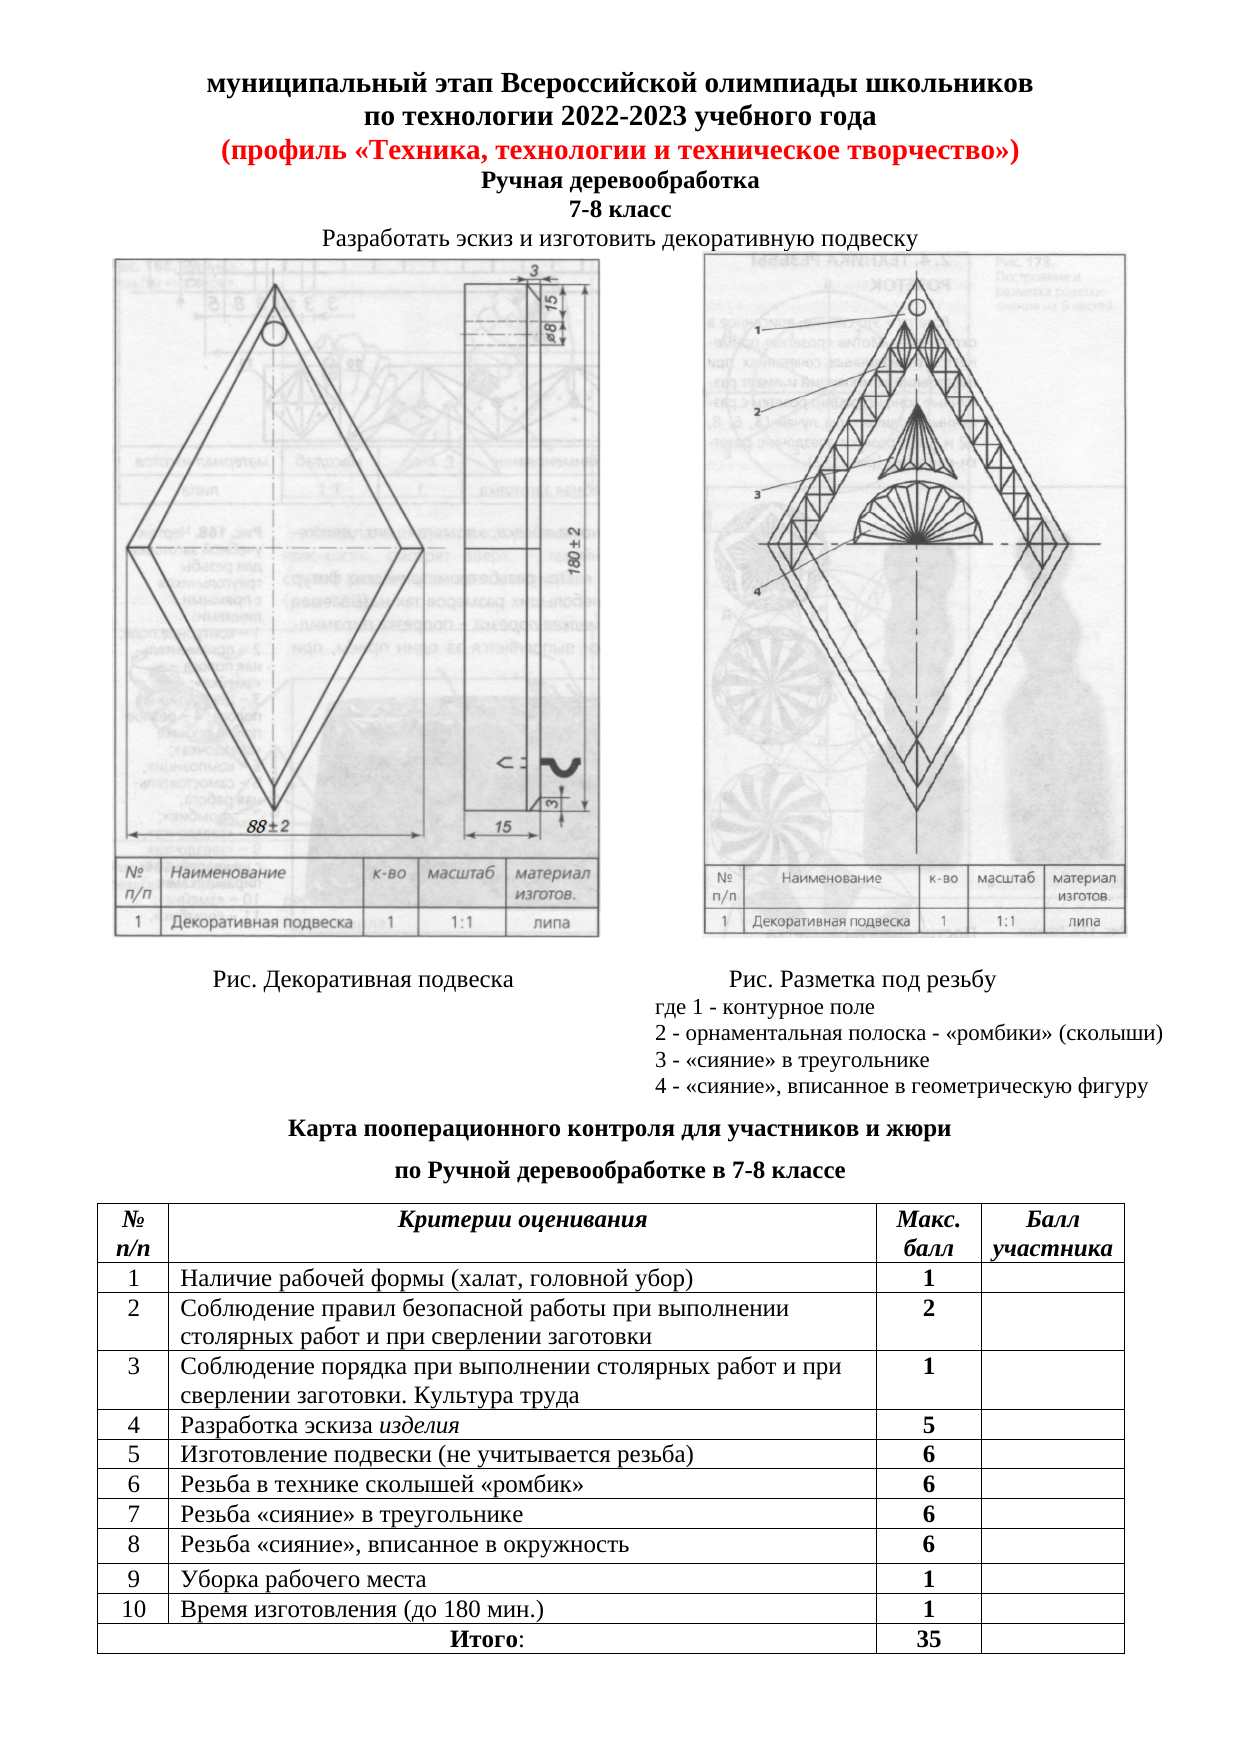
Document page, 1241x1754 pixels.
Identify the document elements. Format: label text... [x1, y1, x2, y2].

table_header Критерии оценивания [169, 1204, 876, 1262]
text по технологии 2022-2023 учебного года [65, 98, 1175, 132]
table_cell 10 [98, 1594, 168, 1623]
table_cell 6 [877, 1499, 981, 1528]
table_cell 35 [877, 1624, 981, 1652]
table_cell 4 [98, 1410, 168, 1438]
table_cell Резьба «сияние» в треугольнике [169, 1499, 876, 1528]
table_cell 1 [877, 1594, 981, 1623]
table_cell Резьба «сияние», вписанное в окружность [169, 1529, 876, 1563]
table_cell 2 [98, 1293, 168, 1350]
table_cell 1 [877, 1263, 981, 1292]
table_header Макс. балл [877, 1204, 981, 1262]
text Разработать эскиз и изготовить декоративную подвеску [65, 223, 1175, 252]
table_cell [982, 1594, 1124, 1623]
table_cell 9 [98, 1564, 168, 1593]
picture [702, 251, 1129, 938]
table_cell 2 [877, 1293, 981, 1350]
subtitle по Ручной деревообработке в 7-8 классе [71, 1156, 1169, 1184]
table_cell 1 [877, 1564, 981, 1593]
table_header № п/п [98, 1204, 168, 1262]
text муниципальный этап Всероссийской олимпиады школьников [65, 65, 1175, 98]
text Рис. Декоративная подвеска Рис. Разметка под резьбу [139, 964, 1175, 993]
table_cell Соблюдение правил безопасной работы при выполнении столярных работ и при сверлении заготовки [169, 1293, 876, 1350]
table_cell [982, 1564, 1124, 1593]
table_cell [982, 1351, 1124, 1409]
table_cell Резьба в технике сколышей «ромбик» [169, 1469, 876, 1498]
table_cell [982, 1499, 1124, 1528]
table_cell 5 [877, 1410, 981, 1438]
table_cell [982, 1469, 1124, 1498]
table_cell 5 [98, 1440, 168, 1468]
table_cell 8 [98, 1529, 168, 1563]
text 2 - орнаментальная полоска - «ромбики» (сколыши) [139, 1019, 1175, 1046]
table_cell [982, 1293, 1124, 1350]
text 4 - «сияние», вписанное в геометрическую фигуру [139, 1072, 1175, 1098]
table_cell Соблюдение порядка при выполнении столярных работ и при сверлении заготовки. Культура труда [169, 1351, 876, 1409]
table_cell 1 [98, 1263, 168, 1292]
table_cell Уборка рабочего места [169, 1564, 876, 1593]
table_cell 6 [877, 1440, 981, 1468]
table_cell Время изготовления (до 180 мин.) [169, 1594, 876, 1623]
text 7-8 класс [65, 194, 1175, 223]
table_cell [982, 1440, 1124, 1468]
table_cell [982, 1410, 1124, 1438]
picture [112, 258, 601, 938]
table_cell Наличие рабочей формы (халат, головной убор) [169, 1263, 876, 1292]
text 3 - «сияние» в треугольнике [139, 1046, 1175, 1072]
table_cell 3 [98, 1351, 168, 1409]
table_cell [982, 1263, 1124, 1292]
text (профиль «Техника, технологии и техническое творчество») [65, 132, 1175, 166]
table_cell [982, 1529, 1124, 1563]
table_cell 6 [877, 1529, 981, 1563]
text Ручная деревообработка [65, 166, 1175, 194]
table_cell 7 [98, 1499, 168, 1528]
table_cell 1 [877, 1351, 981, 1409]
table_cell Изготовление подвески (не учитывается резьба) [169, 1440, 876, 1468]
table_cell 6 [877, 1469, 981, 1498]
table_header Балл участника [982, 1204, 1124, 1262]
subtitle Карта пооперационного контроля для участников и жюри [71, 1113, 1168, 1141]
table_cell Итого: [98, 1624, 876, 1652]
table_cell Разработка эскиза изделия [169, 1410, 876, 1438]
table_cell [982, 1624, 1124, 1652]
table_cell 6 [98, 1469, 168, 1498]
text где 1 - контурное поле [139, 993, 1175, 1019]
